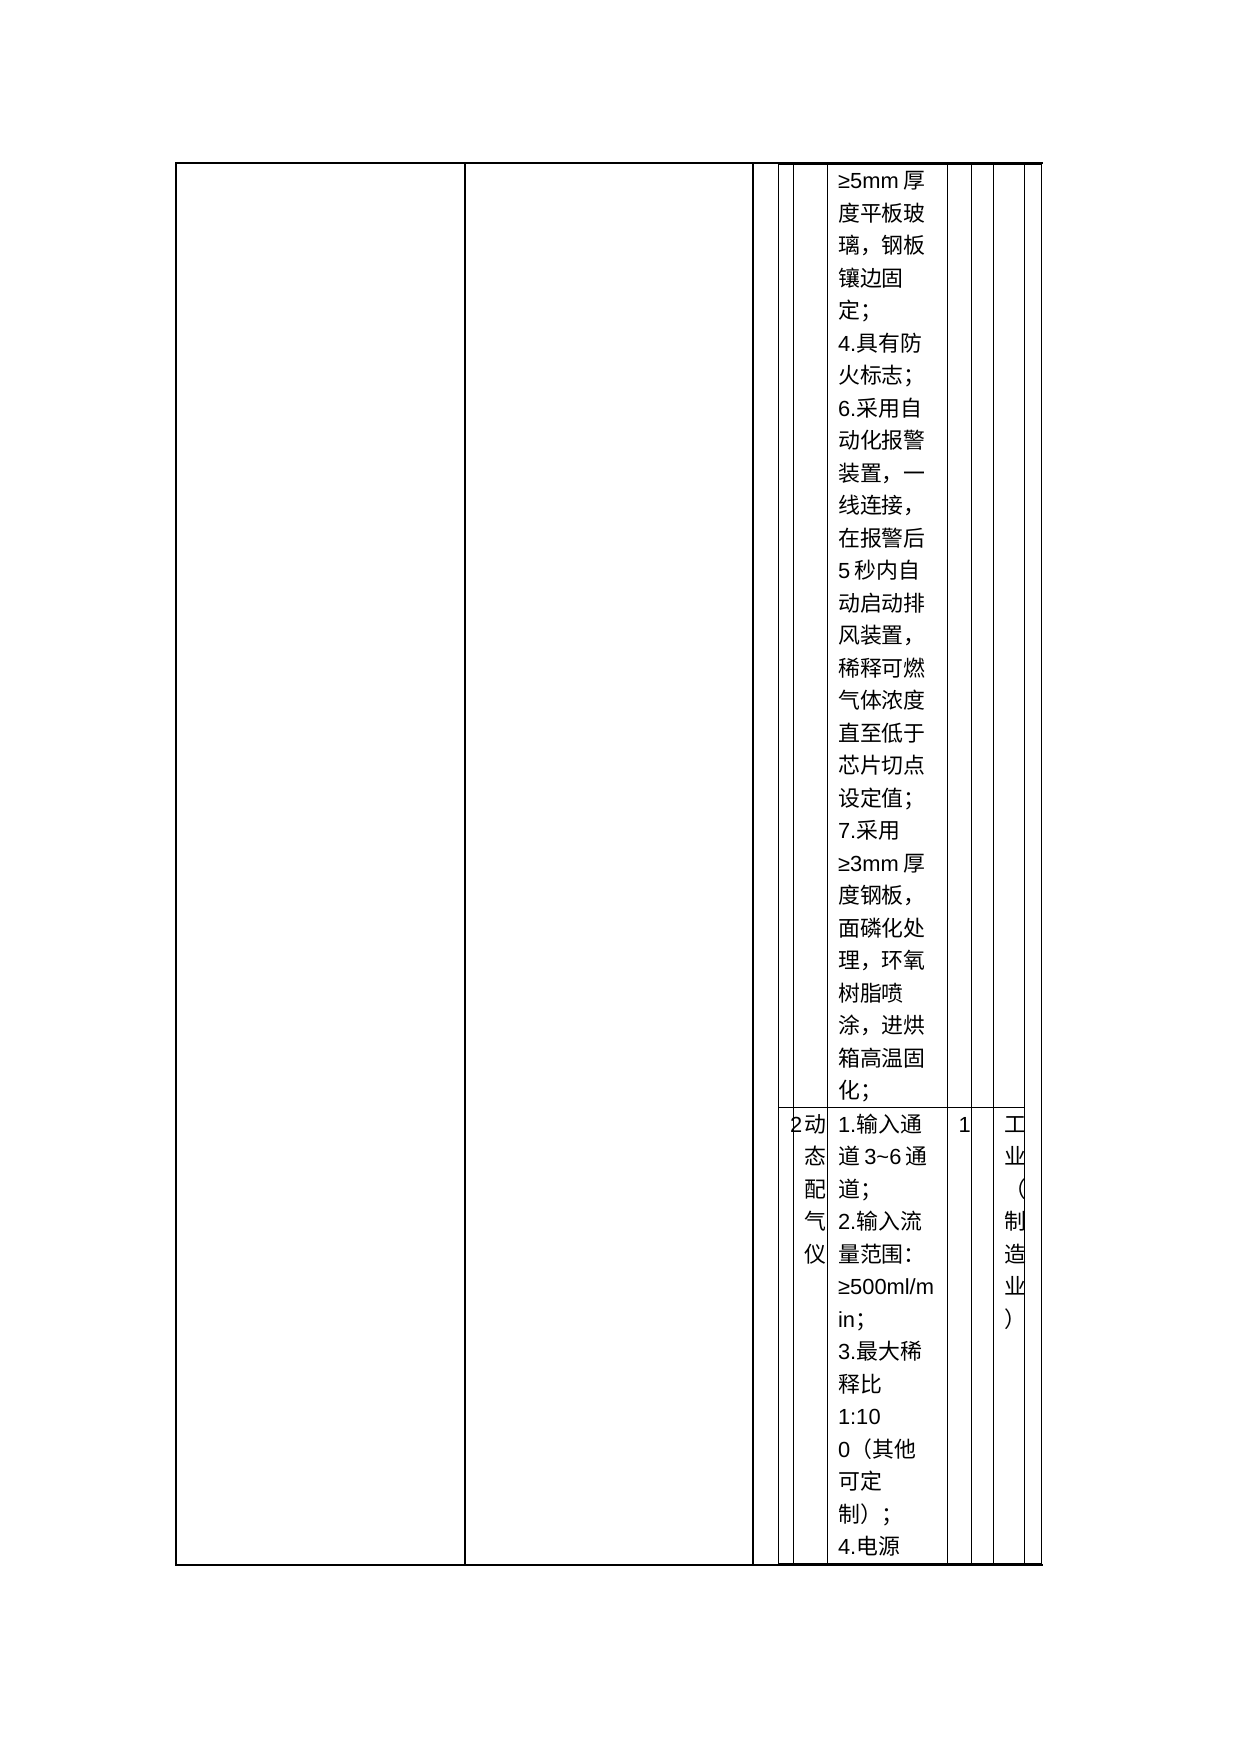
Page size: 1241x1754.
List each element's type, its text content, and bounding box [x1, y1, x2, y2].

table_cell [779, 165, 793, 1107]
table_cell [177, 164, 464, 1564]
table_cell [1025, 165, 1041, 1563]
table_cell [828, 165, 947, 1107]
table_cell [948, 165, 971, 1107]
table_cell [948, 1108, 971, 1563]
table_cell [828, 1108, 947, 1563]
table_cell [972, 165, 993, 1107]
table_cell [794, 165, 827, 1107]
table_cell [972, 1108, 993, 1563]
table_cell 1 [466, 164, 752, 1564]
table_cell [994, 1108, 1024, 1563]
table_cell [994, 165, 1024, 1107]
table_cell [779, 1108, 793, 1563]
table_cell [754, 164, 778, 1564]
table_cell [794, 1108, 827, 1563]
